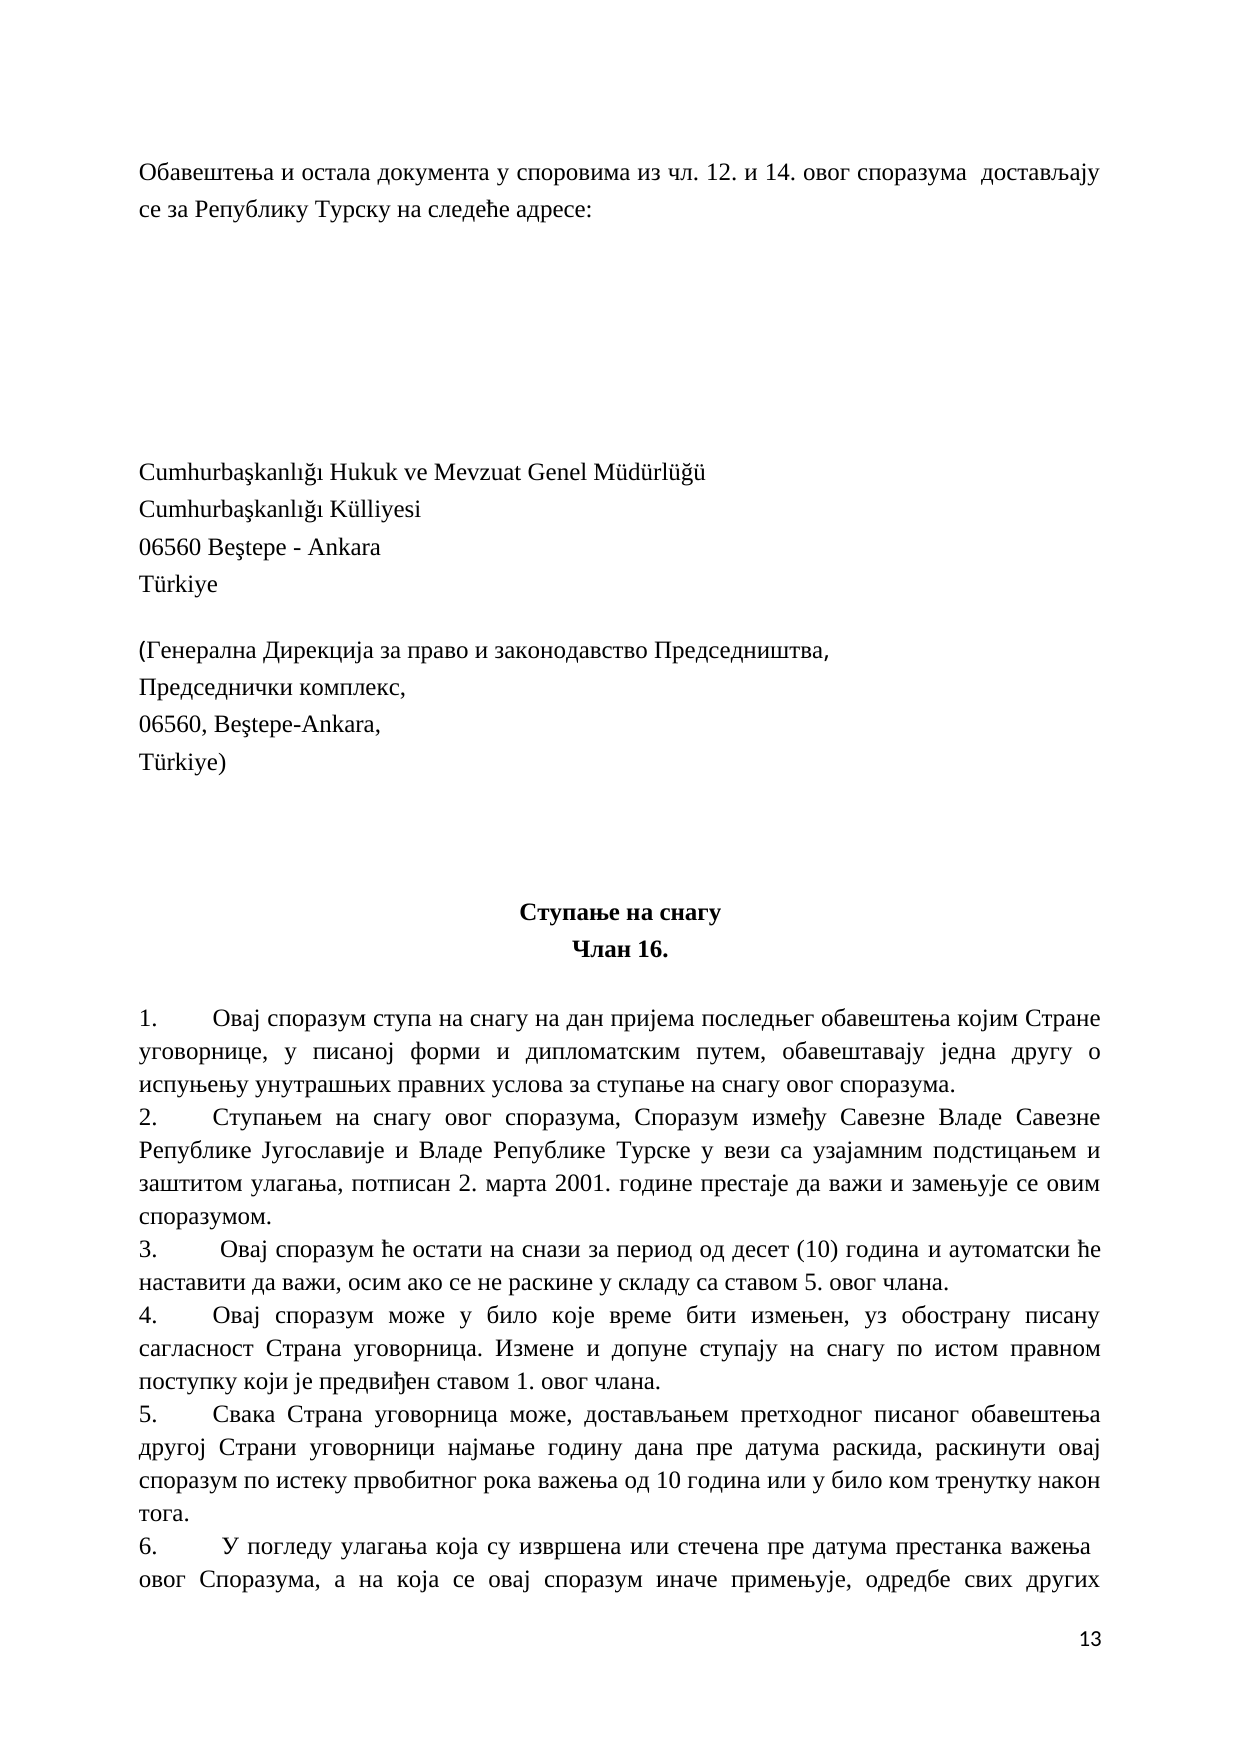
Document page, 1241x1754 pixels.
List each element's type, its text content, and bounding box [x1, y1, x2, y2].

text Türkiye [139, 562, 1101, 600]
text Ступање на снагу [139, 890, 1101, 928]
list Овај споразум може у било које време бити измењен, уз обострану писану сагласност Страна уговорница. Измене и допуне ступају на снагу по истом правном поступку који је предвиђен ставом 1. овог члана. [139, 1300, 1101, 1395]
text Председнички комплекс, [139, 665, 1101, 703]
text Обавештења и остала документа у споровима из чл. 12. и 14. овог споразума достављају се за Републику Турску на следеће адресе: [139, 150, 1101, 225]
text Cumhurbaşkanlığı Külliyesi [139, 487, 1101, 525]
text (Генерална Дирекција за право и законодавство Председништва, [139, 633, 1101, 665]
text Türkiye) [139, 740, 1101, 778]
list Свака Страна уговорница може, достављањем претходног писаног обавештења другој Страни уговорници најмање годину дана пре датума раскида, раскинути овај споразум по истеку првобитног рока важења од 10 година или у било ком тренутку након тога. [139, 1399, 1101, 1527]
text Cumhurbaşkanlığı Hukuk ve Mevzuat Genel Müdürlüğü [139, 450, 1101, 487]
text 06560 Beştepe - Ankara [139, 525, 1101, 562]
list Овај споразум ступа на снагу на дан пријема последњег обавештења којим Стране уговорнице, у писаној форми и дипломатским путем, обавештавају једна другу о испуњењу унутрашњих правних услова за ступање на снагу овог споразума. [139, 1003, 1101, 1097]
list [139, 1531, 1101, 1593]
text 06560, Beştepe-Ankara, [139, 703, 1101, 740]
list Овај споразум ће остати на снази за период од десет (10) година и аутоматски ће наставити да важи, осим ако се не раскине у складу са ставом 5. овог члана. [139, 1234, 1101, 1296]
text Члан 16. [139, 928, 1101, 965]
list Ступањем на снагу овог споразума, Споразум између Савезне Владе Савезне Републике Југославије и Владе Републике Турске у вези са узајамним подстицањем и заштитом улагања, потписан 2. марта 2001. године престаје да важи и замењује се овим споразумом. [139, 1102, 1101, 1229]
